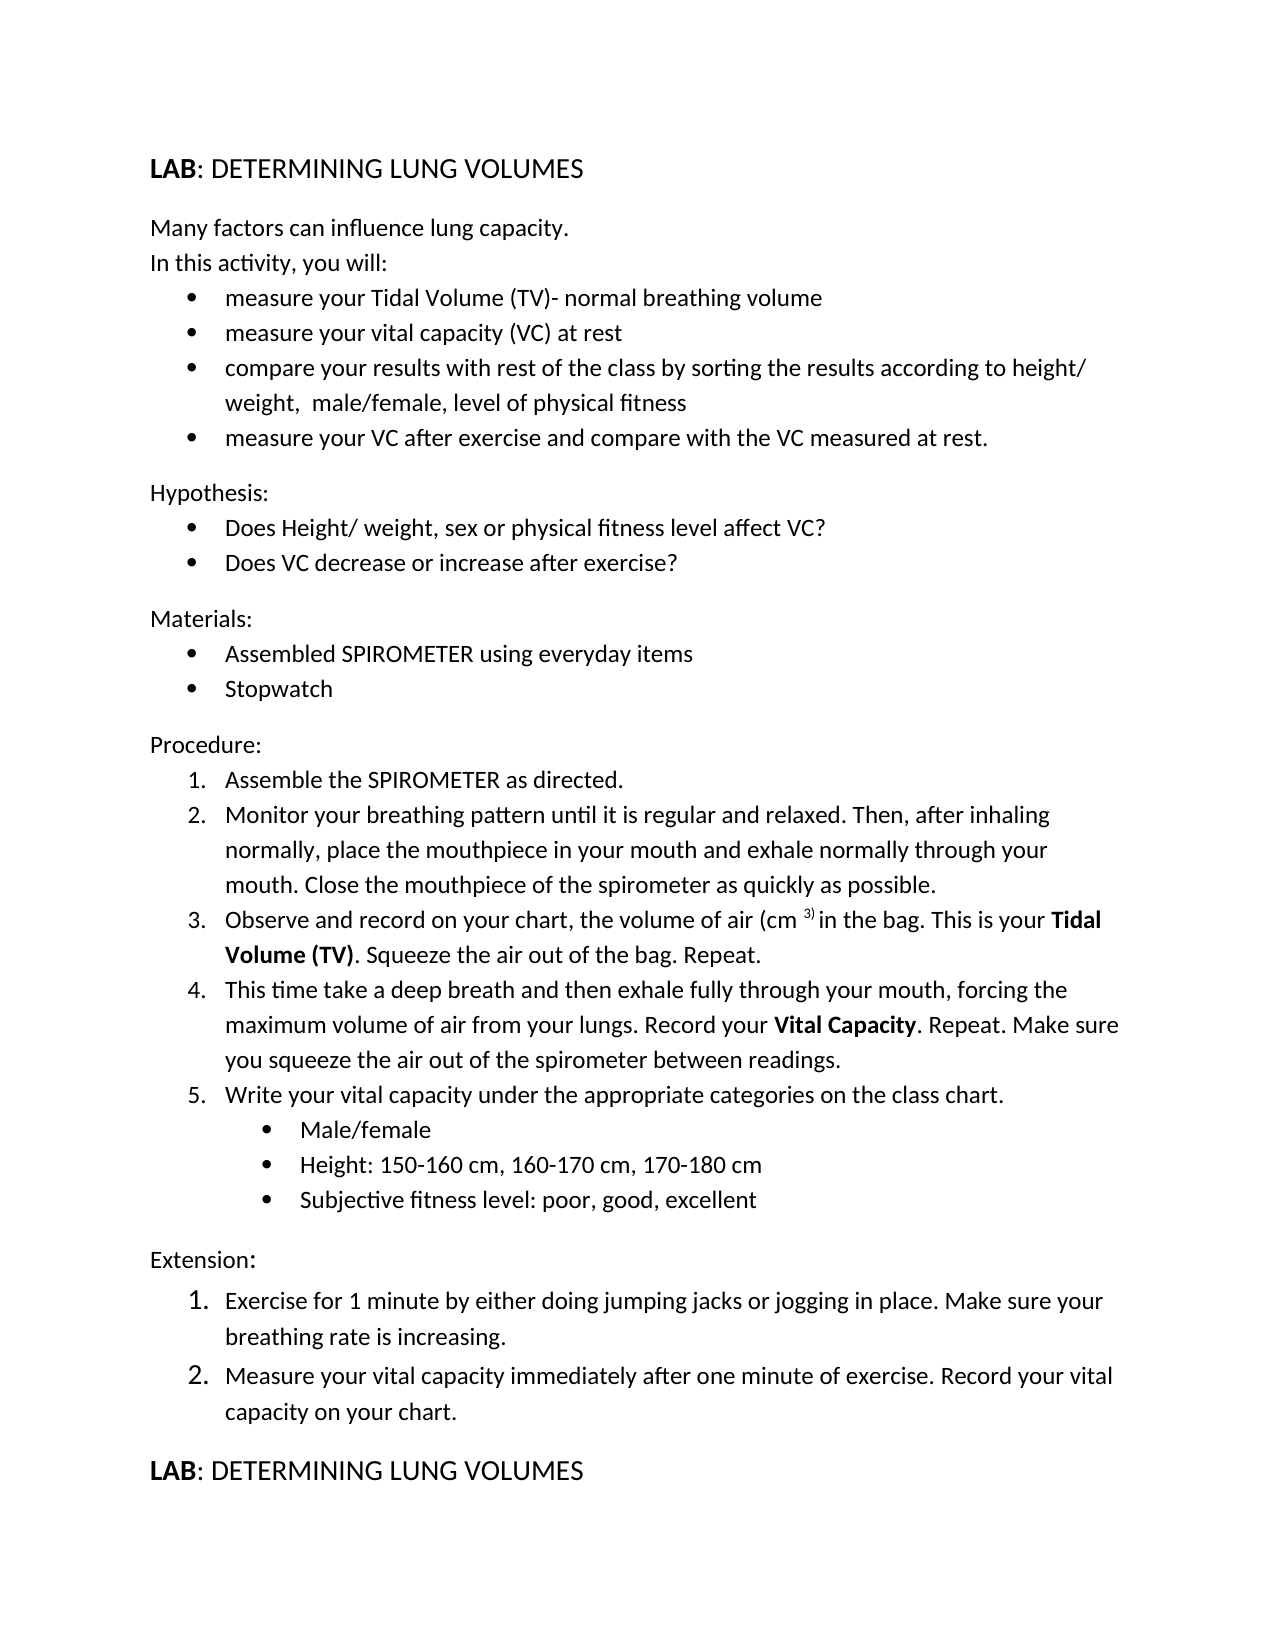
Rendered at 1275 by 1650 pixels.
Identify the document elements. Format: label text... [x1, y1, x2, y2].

list measure your vital capacity (VC) at rest [187, 317, 1125, 347]
list measure your Tidal Volume (TV)- normal breathing volume [187, 282, 1125, 312]
text Materials: [150, 603, 1125, 634]
text LAB: DETERMINING LUNG VOLUMES [150, 1452, 1125, 1488]
list This time take a deep breath and then exhale fully through your mouth, forcing the maximum volume of air from your lungs. Record your Vital Capacity. Repeat. Make sure you squeeze the air out of the spirometer between readings. [187, 974, 1125, 1075]
list Does Height/ weight, sex or physical fitness level affect VC? [187, 513, 1125, 543]
list Subjective fitness level: poor, good, excellent [262, 1184, 1125, 1215]
list Stopwatch [187, 673, 1125, 704]
text In this activity, you will: [150, 247, 1125, 277]
text Extension: [150, 1240, 1125, 1276]
list Male/female [262, 1114, 1125, 1145]
list compare your results with rest of the class by sorting the results according to height/ weight, male/female, level of physical fitness [187, 352, 1125, 417]
list Measure your vital capacity immediately after one minute of exercise. Record your vital capacity on your chart. [187, 1356, 1125, 1427]
list Exercise for 1 minute by either doing jumping jacks or jogging in place. Make sure your breathing rate is increasing. [187, 1281, 1125, 1352]
list Does VC decrease or increase after exercise? [187, 548, 1125, 578]
text Many factors can influence lung capacity. [150, 212, 1125, 242]
list Monitor your breathing pattern until it is regular and relaxed. Then, after inhaling normally, place the mouthpiece in your mouth and exhale normally through your mouth. Close the mouthpiece of the spirometer as quickly as possible. [187, 799, 1125, 900]
text LAB: DETERMINING LUNG VOLUMES [150, 150, 1125, 186]
list Observe and record on your chart, the volume of air (cm 3) in the bag. This is your Tidal Volume (TV). Squeeze the air out of the bag. Repeat. [187, 904, 1125, 970]
list Write your vital capacity under the appropriate categories on the class chart. [187, 1079, 1125, 1110]
list measure your VC after exercise and compare with the VC measured at rest. [187, 422, 1125, 452]
list Assemble the SPIROMETER as directed. [187, 764, 1125, 795]
list Height: 150-160 cm, 160-170 cm, 170-180 cm [262, 1149, 1125, 1180]
list Assembled SPIROMETER using everyday items [187, 638, 1125, 669]
text Procedure: [150, 729, 1125, 760]
text Hypothesis: [150, 478, 1125, 508]
